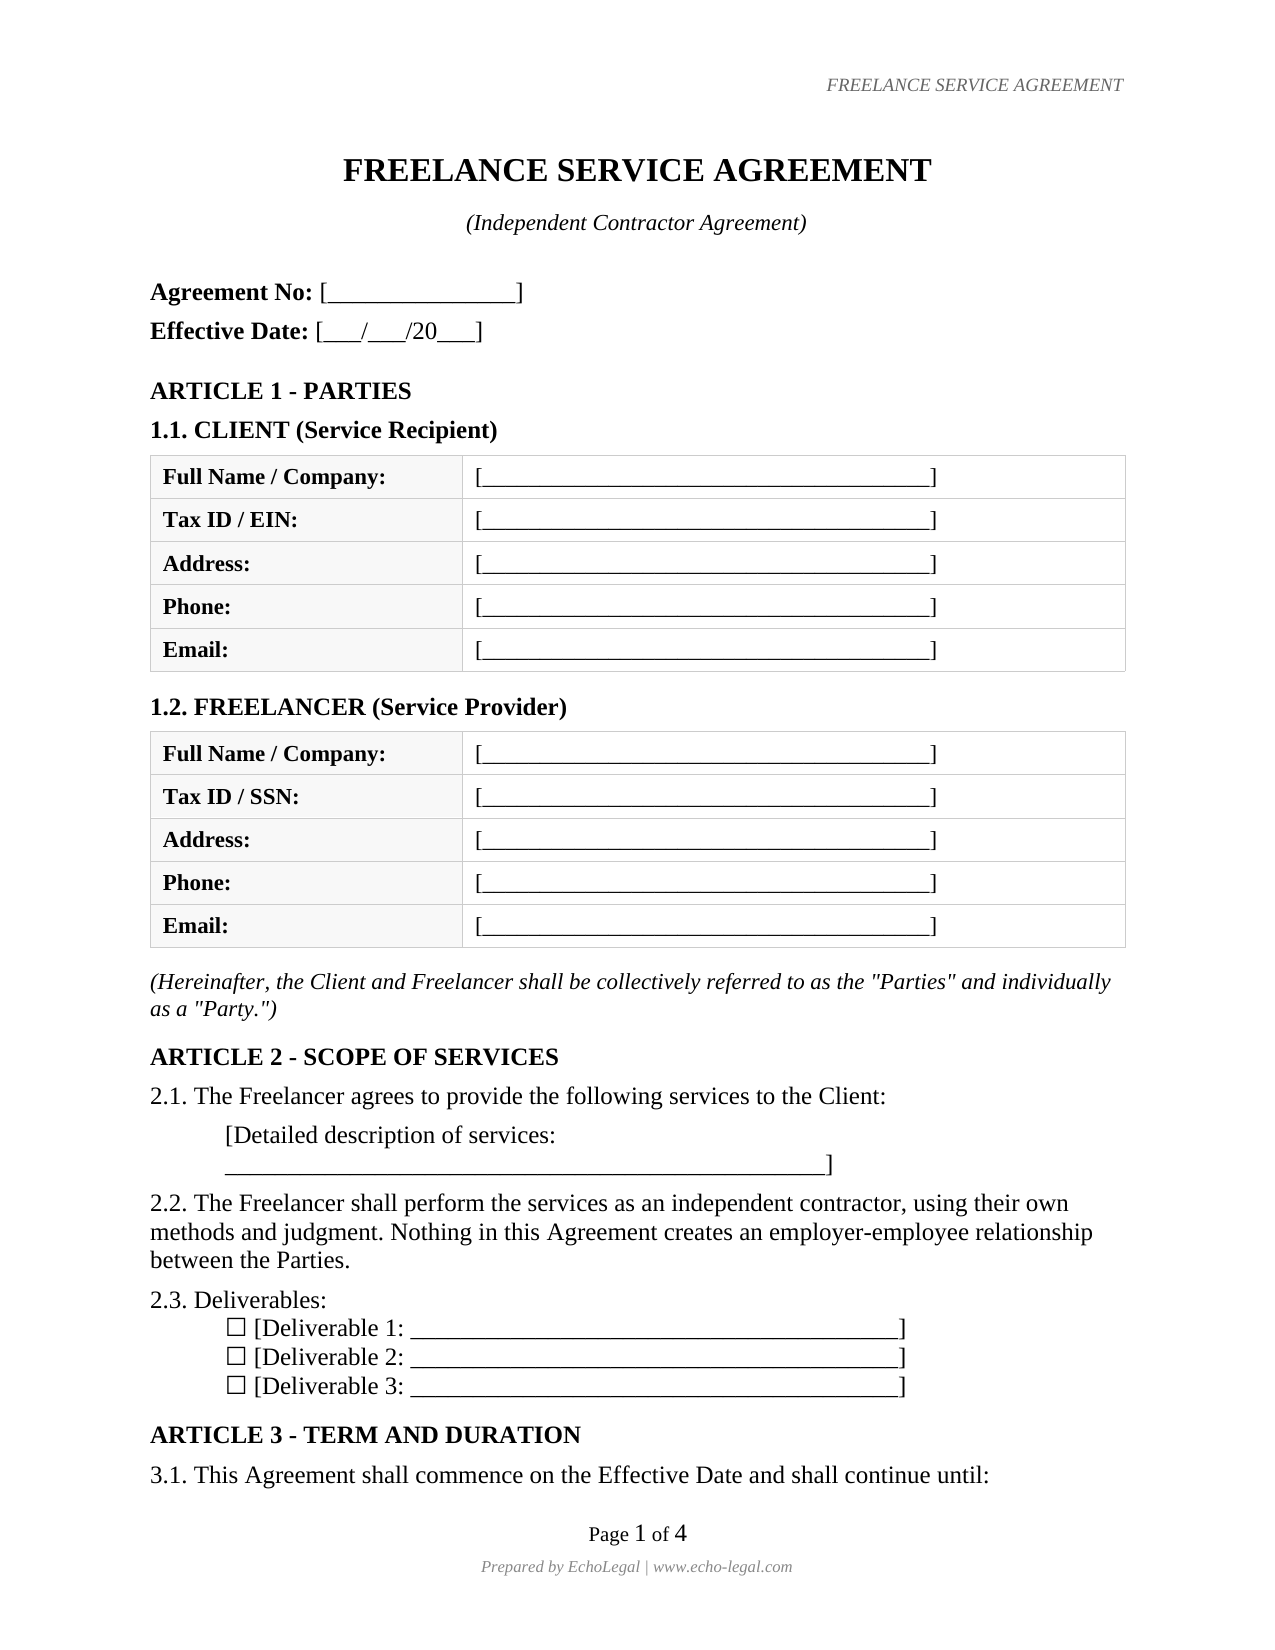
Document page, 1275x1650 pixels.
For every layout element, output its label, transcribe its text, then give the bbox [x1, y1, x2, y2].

subtitle ARTICLE 3 - TERM AND DURATION [150, 1421, 1125, 1449]
text [Detailed description of services: ________________________________________________] [225, 1120, 1125, 1178]
text FREELANCE SERVICE AGREEMENT [150, 150, 1125, 188]
table_cell Phone: [151, 585, 462, 628]
text 1.2. FREELANCER (Service Provider) [150, 692, 1125, 721]
table_cell [_______________________________________] [463, 629, 1125, 671]
text ☐ [Deliverable 3: _______________________________________] [225, 1371, 1125, 1400]
table_cell [_______________________________________] [463, 905, 1125, 947]
text 1.1. CLIENT (Service Recipient) [150, 416, 1125, 444]
subtitle ARTICLE 1 - PARTIES [150, 376, 1125, 405]
table_cell Phone: [151, 862, 462, 904]
text (Independent Contractor Agreement) [150, 209, 1125, 236]
text ☐ [Deliverable 1: _______________________________________] [225, 1313, 1125, 1342]
table_cell [_______________________________________] [463, 819, 1125, 861]
text ☐ [Deliverable 2: _______________________________________] [225, 1342, 1125, 1371]
text Effective Date: [___/___/20___] [150, 316, 1125, 345]
table_cell Email: [151, 905, 462, 947]
subtitle ARTICLE 2 - SCOPE OF SERVICES [150, 1042, 1125, 1071]
text 2.3. Deliverables: [150, 1285, 1125, 1313]
text 3.1. This Agreement shall commence on the Effective Date and shall continue until: [150, 1460, 1125, 1488]
table_header Full Name / Company: [151, 456, 462, 498]
table_cell Address: [151, 819, 462, 861]
table_header [_______________________________________] [463, 732, 1125, 774]
table_cell Email: [151, 629, 462, 671]
table_cell Address: [151, 542, 462, 584]
table_cell [_______________________________________] [463, 499, 1125, 541]
table_cell [_______________________________________] [463, 542, 1125, 584]
table_header Full Name / Company: [151, 732, 462, 774]
table_cell Tax ID / EIN: [151, 499, 462, 541]
table_header [_______________________________________] [463, 456, 1125, 498]
table_cell [_______________________________________] [463, 862, 1125, 904]
text (Hereinafter, the Client and Freelancer shall be collectively referred to as the "Parties" and individually as a "Party.") [150, 968, 1125, 1021]
text Agreement No: [_______________] [150, 277, 1125, 306]
table_cell Tax ID / SSN: [151, 775, 462, 817]
table_cell [_______________________________________] [463, 775, 1125, 817]
text 2.2. The Freelancer shall perform the services as an independent contractor, using their own methods and judgment. Nothing in this Agreement creates an employer-employee relationship between the Parties. [150, 1188, 1125, 1274]
table_cell [_______________________________________] [463, 585, 1125, 628]
text 2.1. The Freelancer agrees to provide the following services to the Client: [150, 1081, 1125, 1110]
